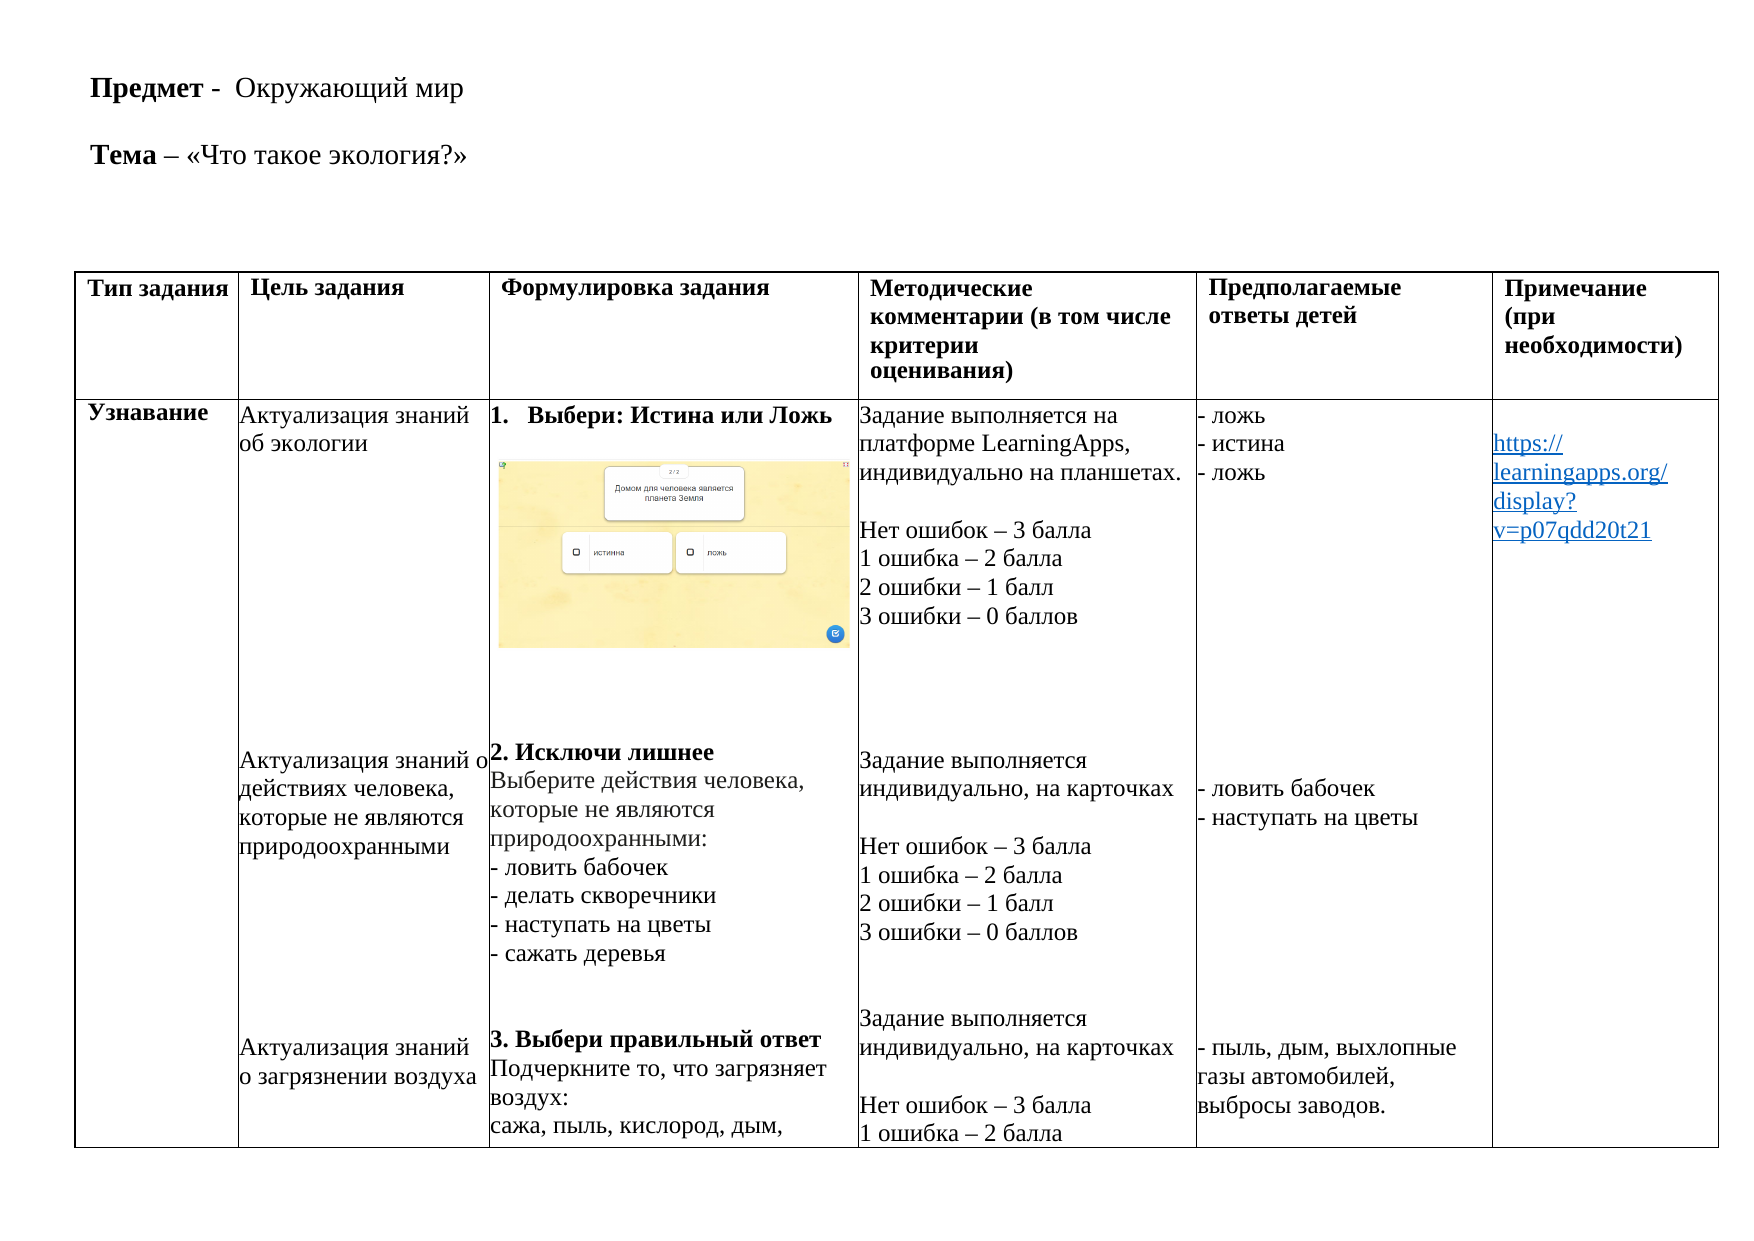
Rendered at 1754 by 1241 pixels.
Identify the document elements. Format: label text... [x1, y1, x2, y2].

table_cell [1197, 400, 1492, 1147]
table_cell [239, 400, 489, 1147]
table_header Формулировка задания [490, 273, 858, 399]
table_cell Узнавание [76, 400, 238, 1147]
text Тема – «Что такое экология?» [90, 137, 1679, 171]
picture [496, 457, 852, 651]
table_header Методические комментарии (в том числе критерии оценивания) [859, 273, 1196, 399]
text Предмет - Окружающий мир [90, 75, 1679, 104]
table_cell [859, 400, 1196, 1147]
table_header Предполагаемые ответы детей [1197, 273, 1492, 399]
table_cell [490, 400, 858, 1147]
table_header Тип задания [76, 273, 238, 399]
table_header Цель задания [239, 273, 489, 399]
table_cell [1493, 400, 1718, 1147]
table_header Примечание (при необходимости) [1493, 273, 1718, 399]
